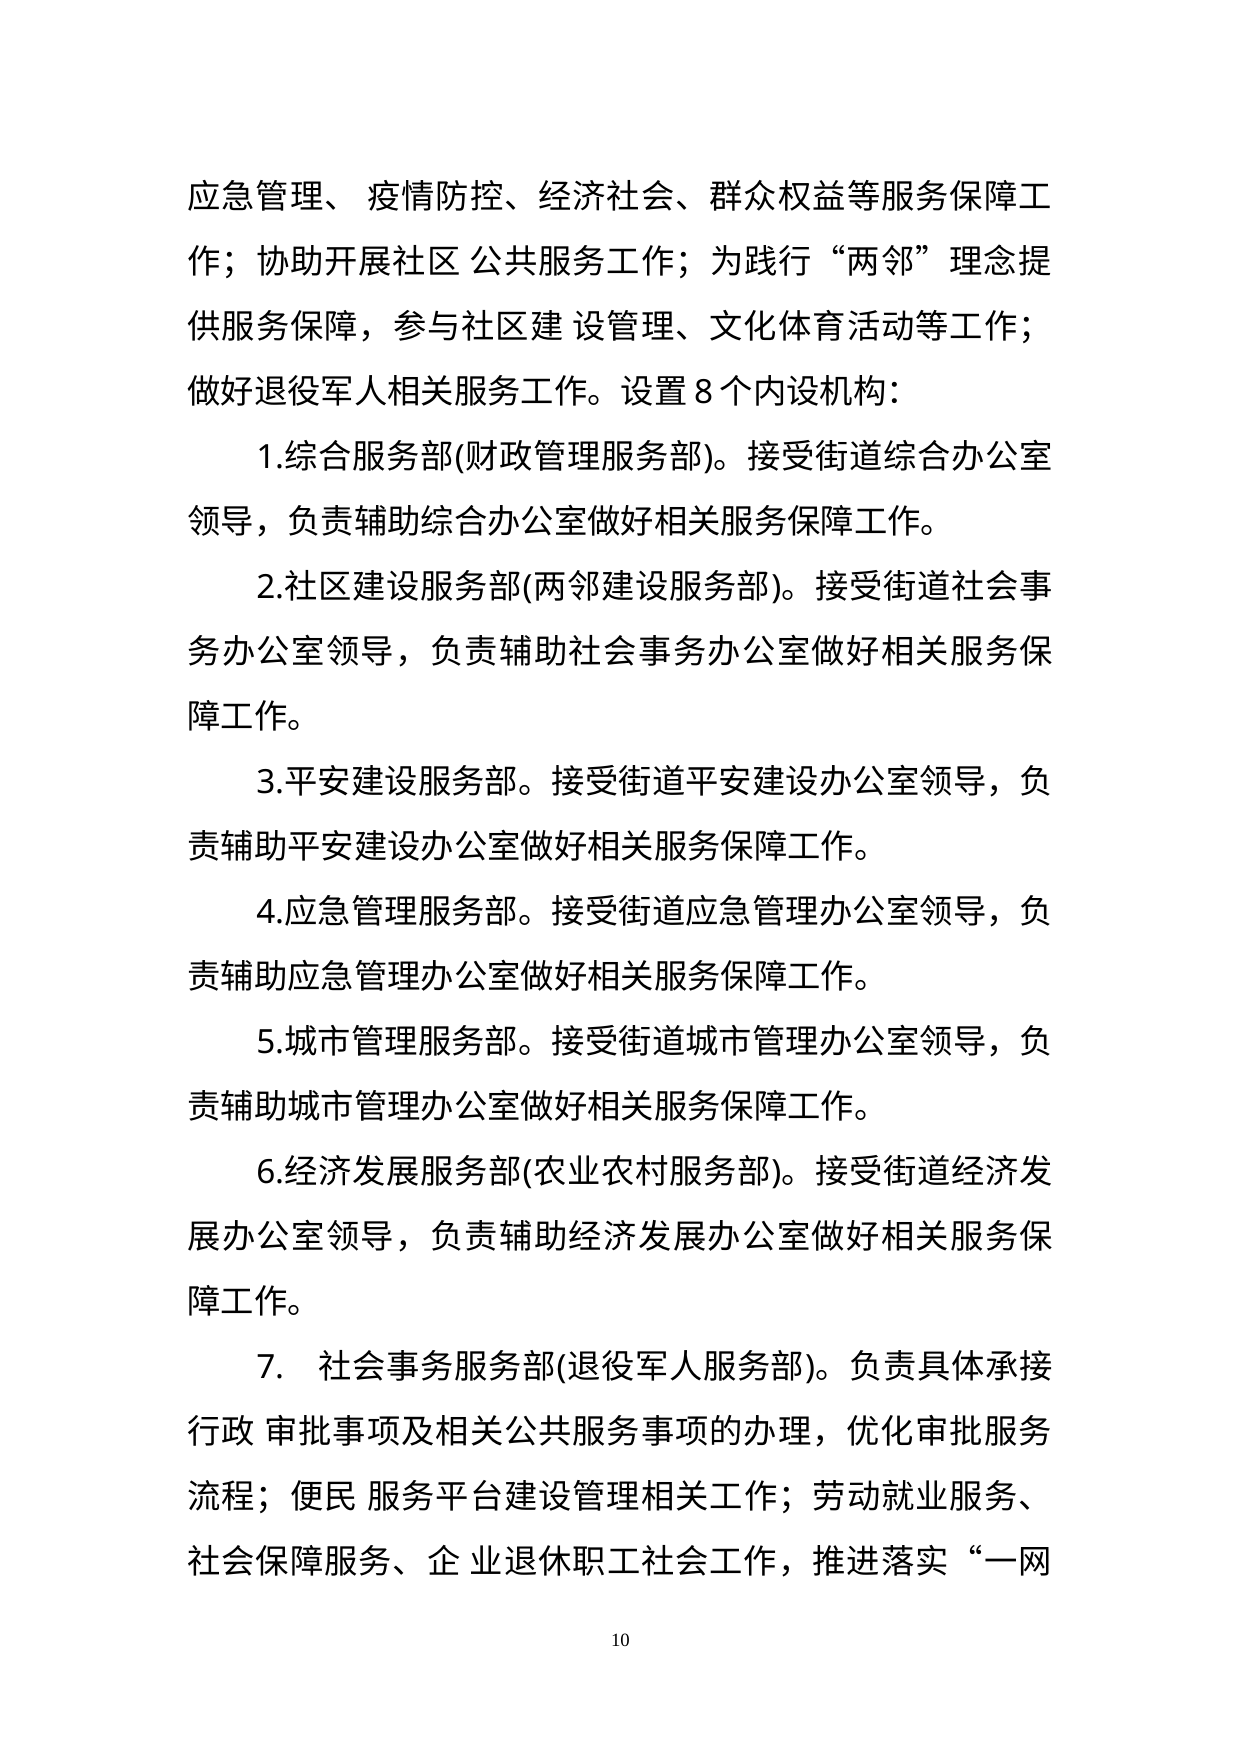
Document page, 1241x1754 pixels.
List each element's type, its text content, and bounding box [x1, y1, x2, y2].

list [187, 1332, 1053, 1592]
text 5.城市管理服务部。接受街道城市管理办公室领导，负责辅助城市管理办公室做好相关服务保障工作。 [187, 1007, 1053, 1137]
text 6.经济发展服务部(农业农村服务部)。接受街道经济发展办公室领导，负责辅助经济发展办公室做好相关服务保障工作。 [187, 1137, 1053, 1332]
text 3.平安建设服务部。接受街道平安建设办公室领导，负责辅助平安建设办公室做好相关服务保障工作。 [187, 747, 1053, 877]
text 2.社区建设服务部(两邻建设服务部)。接受街道社会事务办公室领导，负责辅助社会事务办公室做好相关服务保障工作。 [187, 552, 1053, 747]
text 4.应急管理服务部。接受街道应急管理办公室领导，负责辅助应急管理办公室做好相关服务保障工作。 [187, 877, 1053, 1007]
text 1.综合服务部(财政管理服务部)。接受街道综合办公室领导，负责辅助综合办公室做好相关服务保障工作。 [187, 422, 1053, 552]
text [187, 162, 1053, 422]
